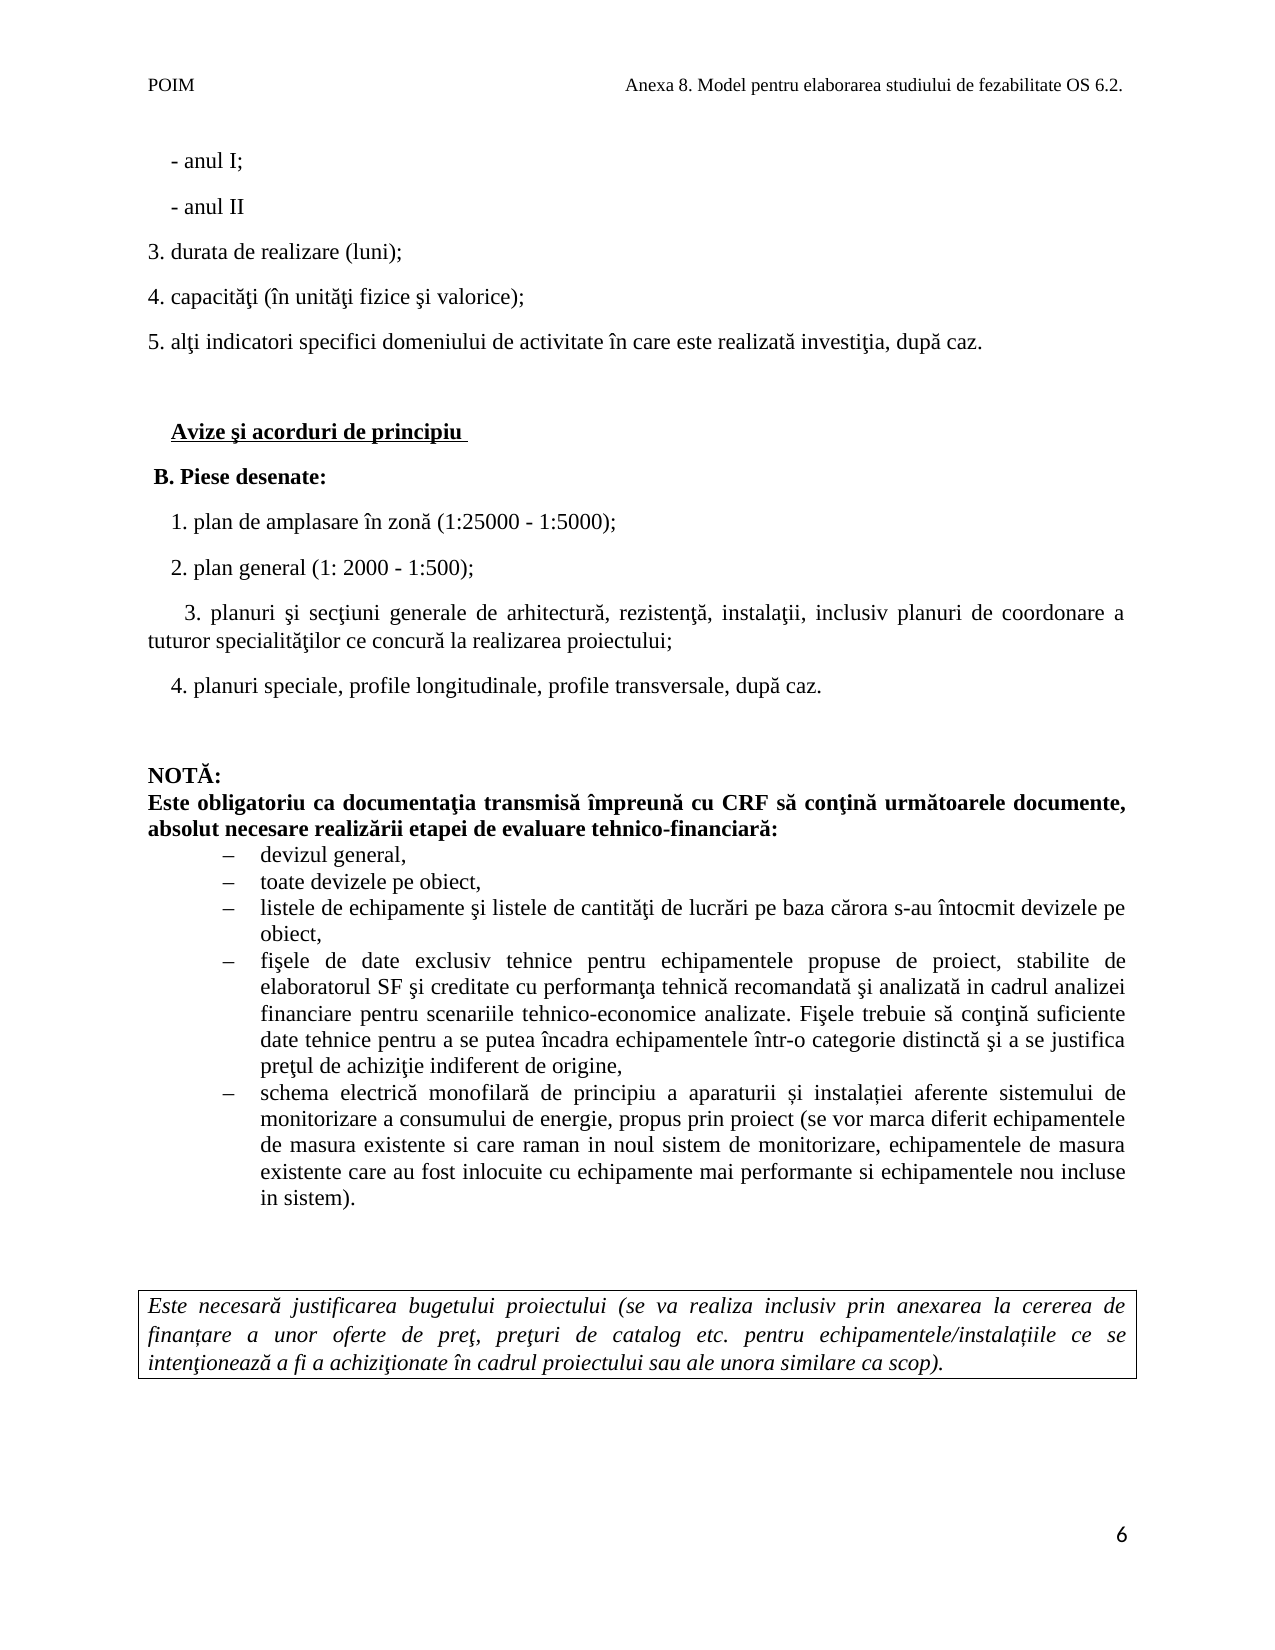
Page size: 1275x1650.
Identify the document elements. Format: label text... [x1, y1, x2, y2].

text 4. planuri speciale, profile longitudinale, profile transversale, după caz. [148, 672, 1127, 698]
list schema electrică monofilară de principiu a aparaturii și instalației aferente sistemului de monitorizare a consumului de energie, propus prin proiect (se vor marca diferit echipamentele de masura existente si care raman in noul sistem de monitorizare, echipamentele de masura existente care au fost inlocuite cu echipamente mai performante si echipamentele nou incluse in sistem). [223, 1079, 1127, 1210]
text 1. plan de amplasare în zonă (1:25000 - 1:5000); [148, 508, 1127, 535]
text Avize şi acorduri de principiu [148, 418, 1127, 444]
list fişele de date exclusiv tehnice pentru echipamentele propuse de proiect, stabilite de elaboratorul SF şi creditate cu performanţa tehnică recomandată şi analizată in cadrul analizei financiare pentru scenariile tehnico-economice analizate. Fişele trebuie să conţină suficiente date tehnice pentru a se putea încadra echipamentele într-o categorie distinctă şi a se justifica preţul de achiziţie indiferent de origine, [223, 947, 1127, 1079]
text Este obligatoriu ca documentaţia transmisă împreună cu CRF să conţină următoarele documente, absolut necesare realizării etapei de evaluare tehnico-financiară: [148, 789, 1127, 841]
text 4. capacităţi (în unităţi fizice şi valorice); [148, 283, 1127, 309]
text Este necesară justificarea bugetului proiectului (se va realiza inclusiv prin anexarea la cererea de finanțare a unor oferte de preţ, preţuri de catalog etc. pentru echipamentele/instalațiile ce se intenţionează a fi a achiziţionate în cadrul proiectului sau ale unora similare ca scop). [139, 1291, 1136, 1378]
text 3. durata de realizare (luni); [148, 238, 1127, 264]
text 2. plan general (1: 2000 - 1:500); [148, 553, 1127, 580]
list toate devizele pe obiect, [223, 868, 1127, 894]
text 3. planuri şi secţiuni generale de arhitectură, rezistenţă, instalaţii, inclusiv planuri de coordonare a tuturor specialităţilor ce concură la realizarea proiectului; [148, 599, 1127, 653]
text B. Piese desenate: [148, 463, 1127, 490]
text NOTĂ: [148, 762, 1127, 789]
list devizul general, [223, 841, 1127, 868]
text 5. alţi indicatori specifici domeniului de activitate în care este realizată investiţia, după caz. [148, 328, 1127, 354]
text - anul II [148, 193, 1127, 219]
text - anul I; [148, 148, 1127, 174]
list listele de echipamente şi listele de cantităţi de lucrări pe baza cărora s-au întocmit devizele pe obiect, [223, 894, 1127, 947]
